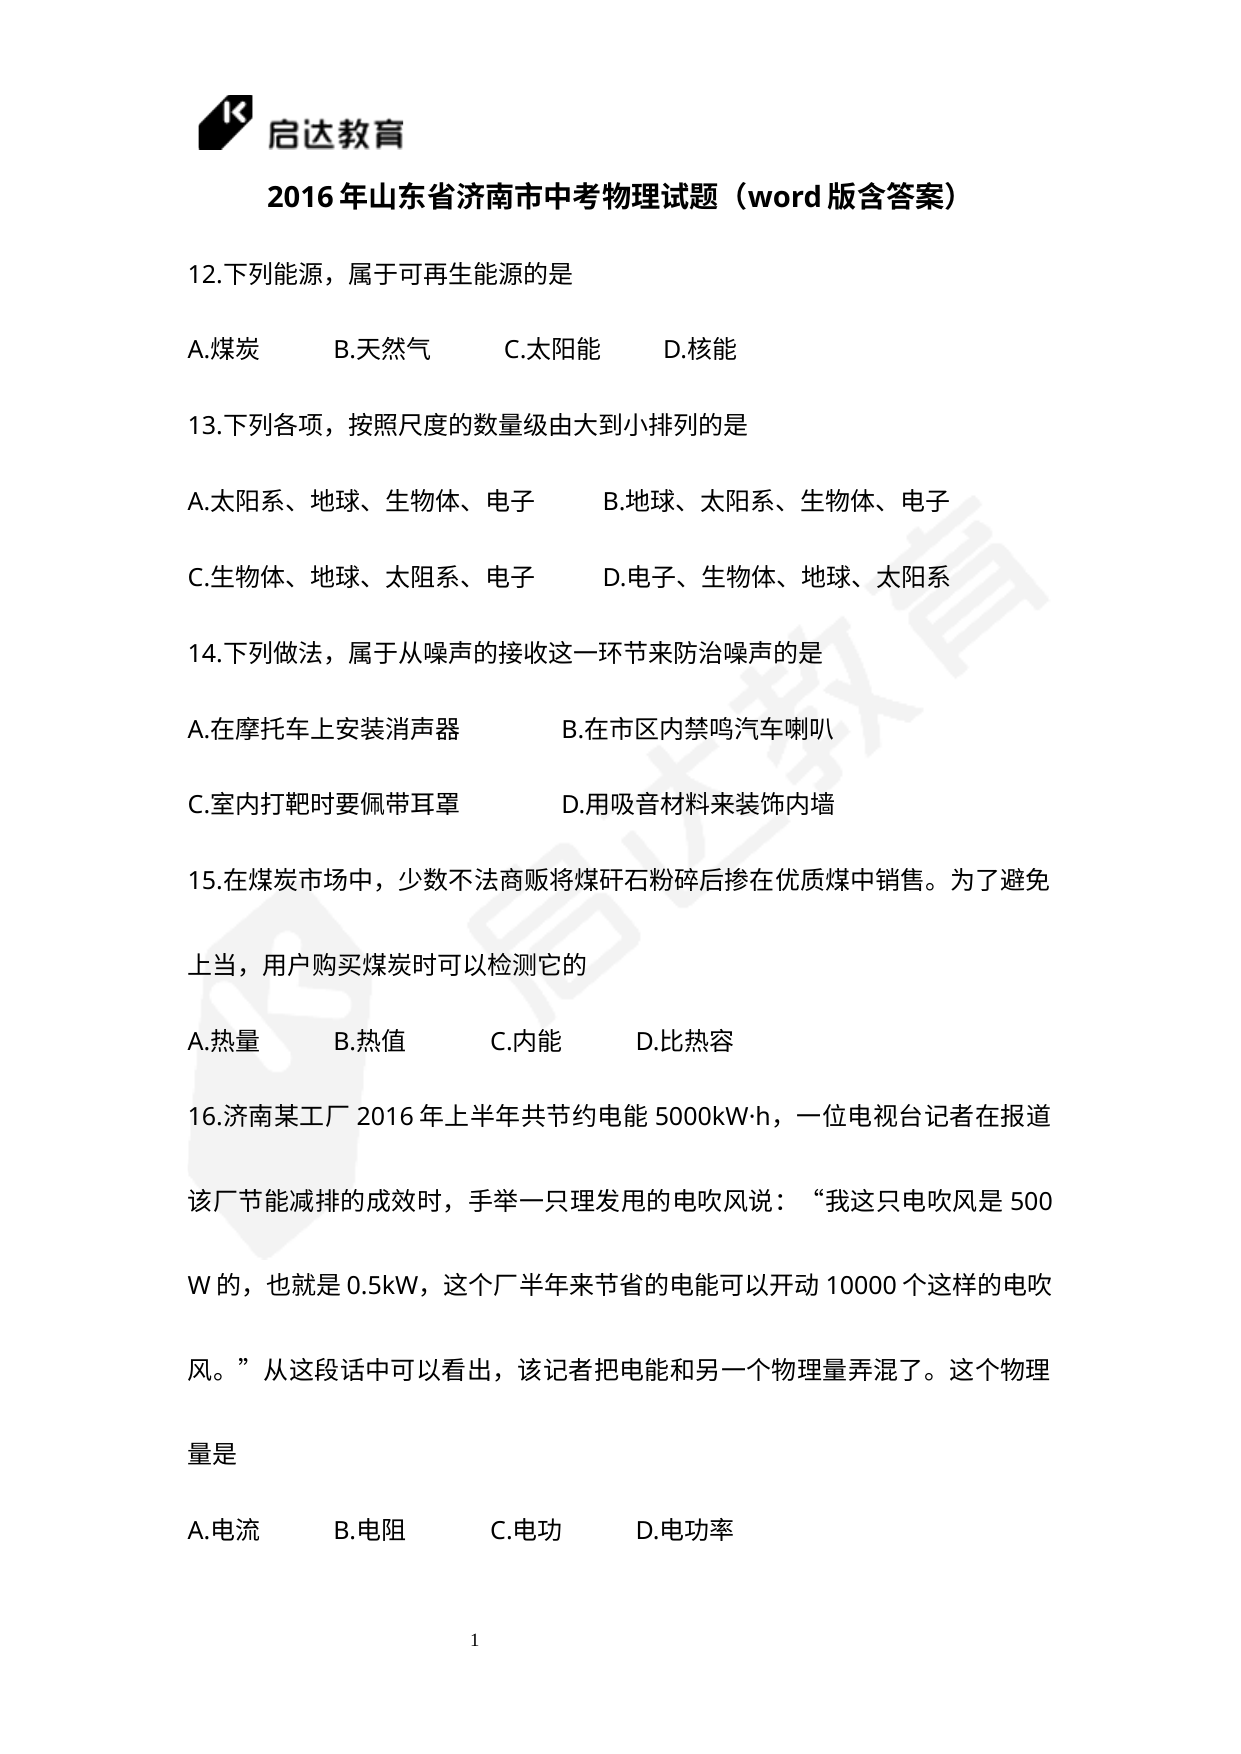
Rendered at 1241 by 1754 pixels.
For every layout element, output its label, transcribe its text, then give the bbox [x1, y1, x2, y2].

text A.太阳系、地球、生物体、电子 B.地球、太阳系、生物体、电子 [187, 467, 1053, 532]
text C.生物体、地球、太阻系、电子 D.电子、生物体、地球、太阳系 [187, 543, 1053, 608]
picture [198, 95, 404, 150]
text A.煤炭 B.天然气 C.太阳能 D.核能 [187, 316, 1053, 381]
text A.电流 B.电阻 C.电功 D.电功率 [187, 1496, 1053, 1561]
text 2016年山东省济南市中考物理试题（word版含答案） [187, 162, 1053, 227]
text 14.下列做法，属于从噪声的接收这一环节来防治噪声的是 [187, 619, 1053, 684]
text 13.下列各项，按照尺度的数量级由大到小排列的是 [187, 391, 1053, 456]
text 16.济南某工厂2016年上半年共节约电能5000kW·h，一位电视台记者在报道该厂节能减排的成效时，手举一只理发甩的电吹风说：“我这只电吹风是500 W的，也就是0.5kW，这个厂半年来节省的电能可以开动10000个这样的电吹风。”从这段话中可以看出，该记者把电能和另一个物理量弄混了。这个物理量是 [187, 1082, 1053, 1485]
text C.室内打靶时要佩带耳罩 D.用吸音材料来装饰内墙 [187, 771, 1053, 836]
text A.在摩托车上安装消声器 B.在市区内禁鸣汽车喇叭 [187, 695, 1053, 760]
text 15.在煤炭市场中，少数不法商贩将煤矸石粉碎后掺在优质煤中销售。为了避免上当，用户购买煤炭时可以检测它的 [187, 846, 1053, 996]
text 12.下列能源，属于可再生能源的是 [187, 240, 1053, 305]
text A.热量 B.热值 C.内能 D.比热容 [187, 1007, 1053, 1072]
